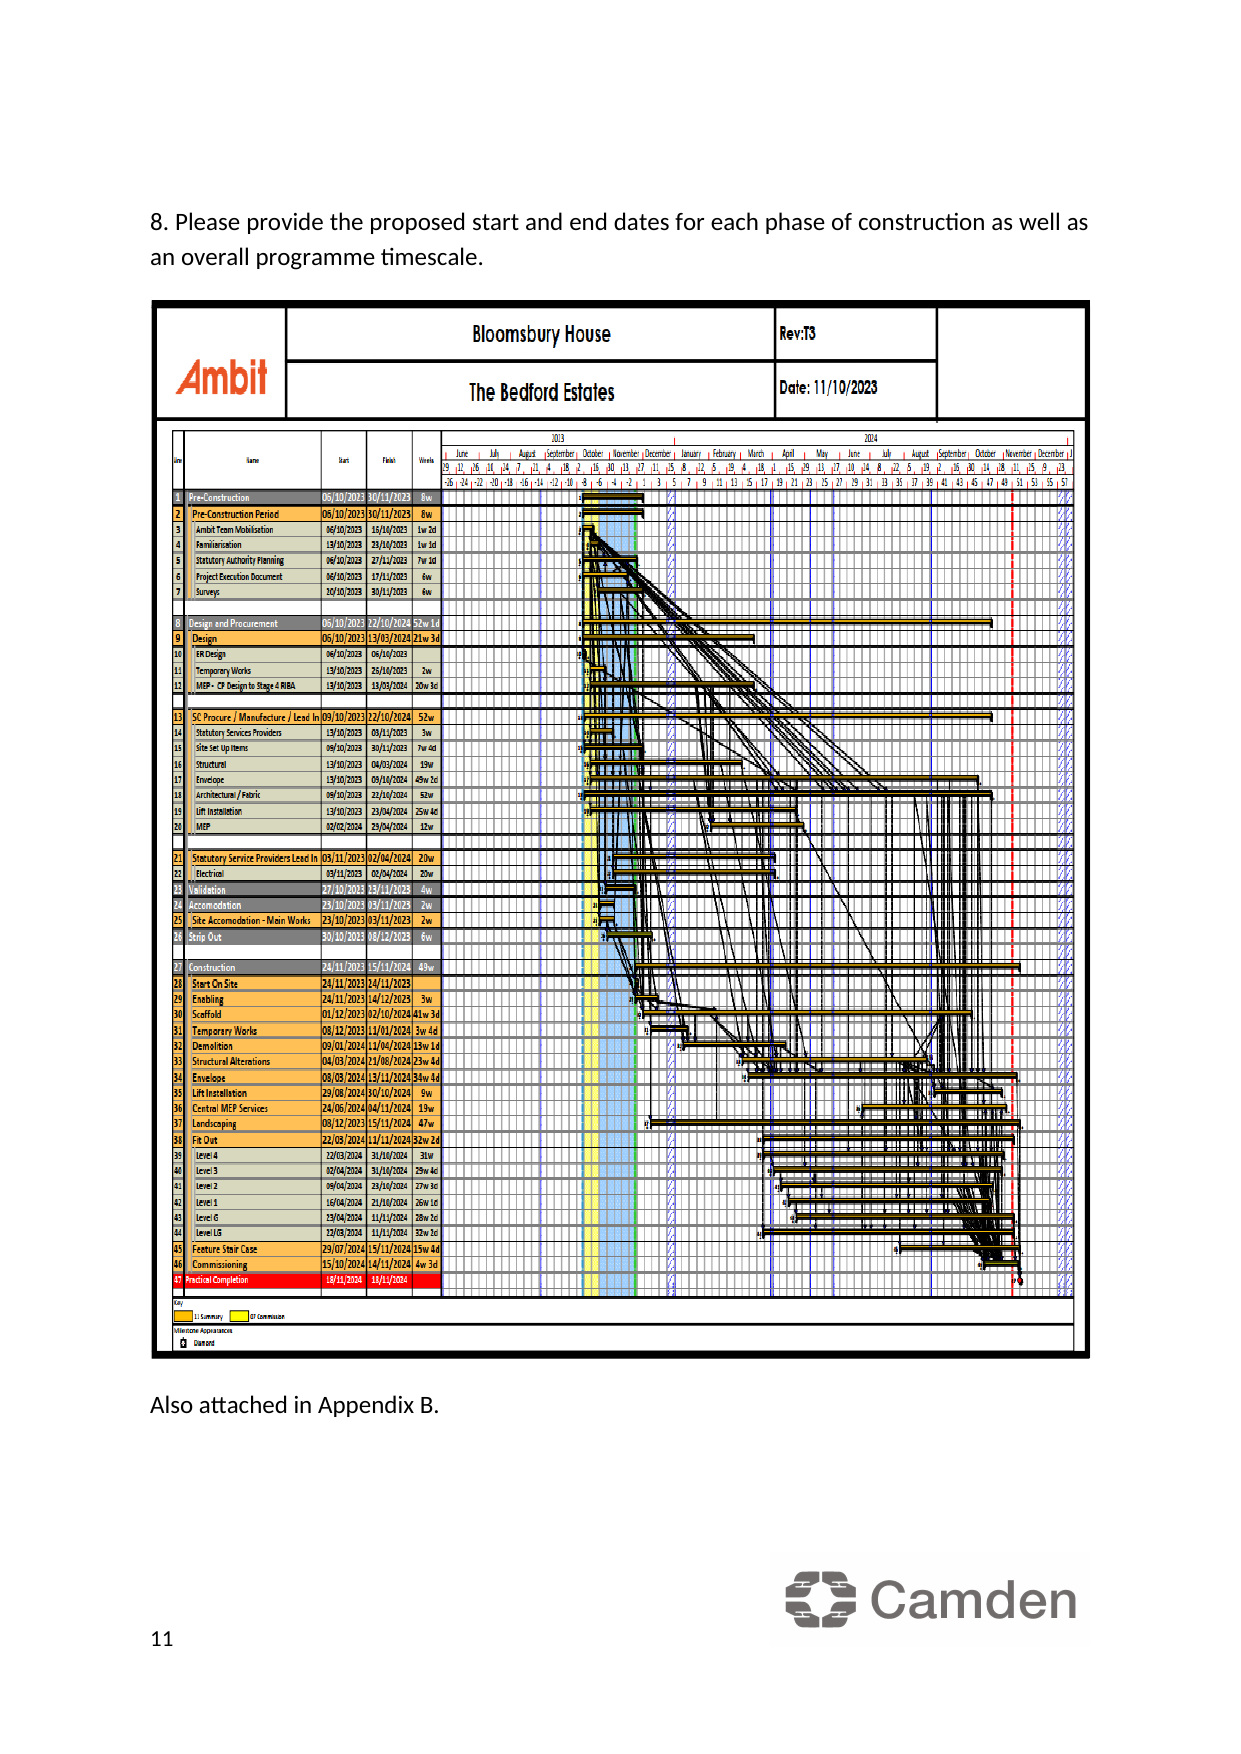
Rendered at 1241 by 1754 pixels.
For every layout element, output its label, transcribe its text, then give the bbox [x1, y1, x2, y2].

picture [770, 1552, 1091, 1647]
text 8. Please provide the proposed start and end dates for each phase of construction as well as an overall programme timescale. [150, 206, 1090, 271]
text Also attached in Appendix B. [150, 1389, 1090, 1419]
picture [150, 296, 1091, 1364]
